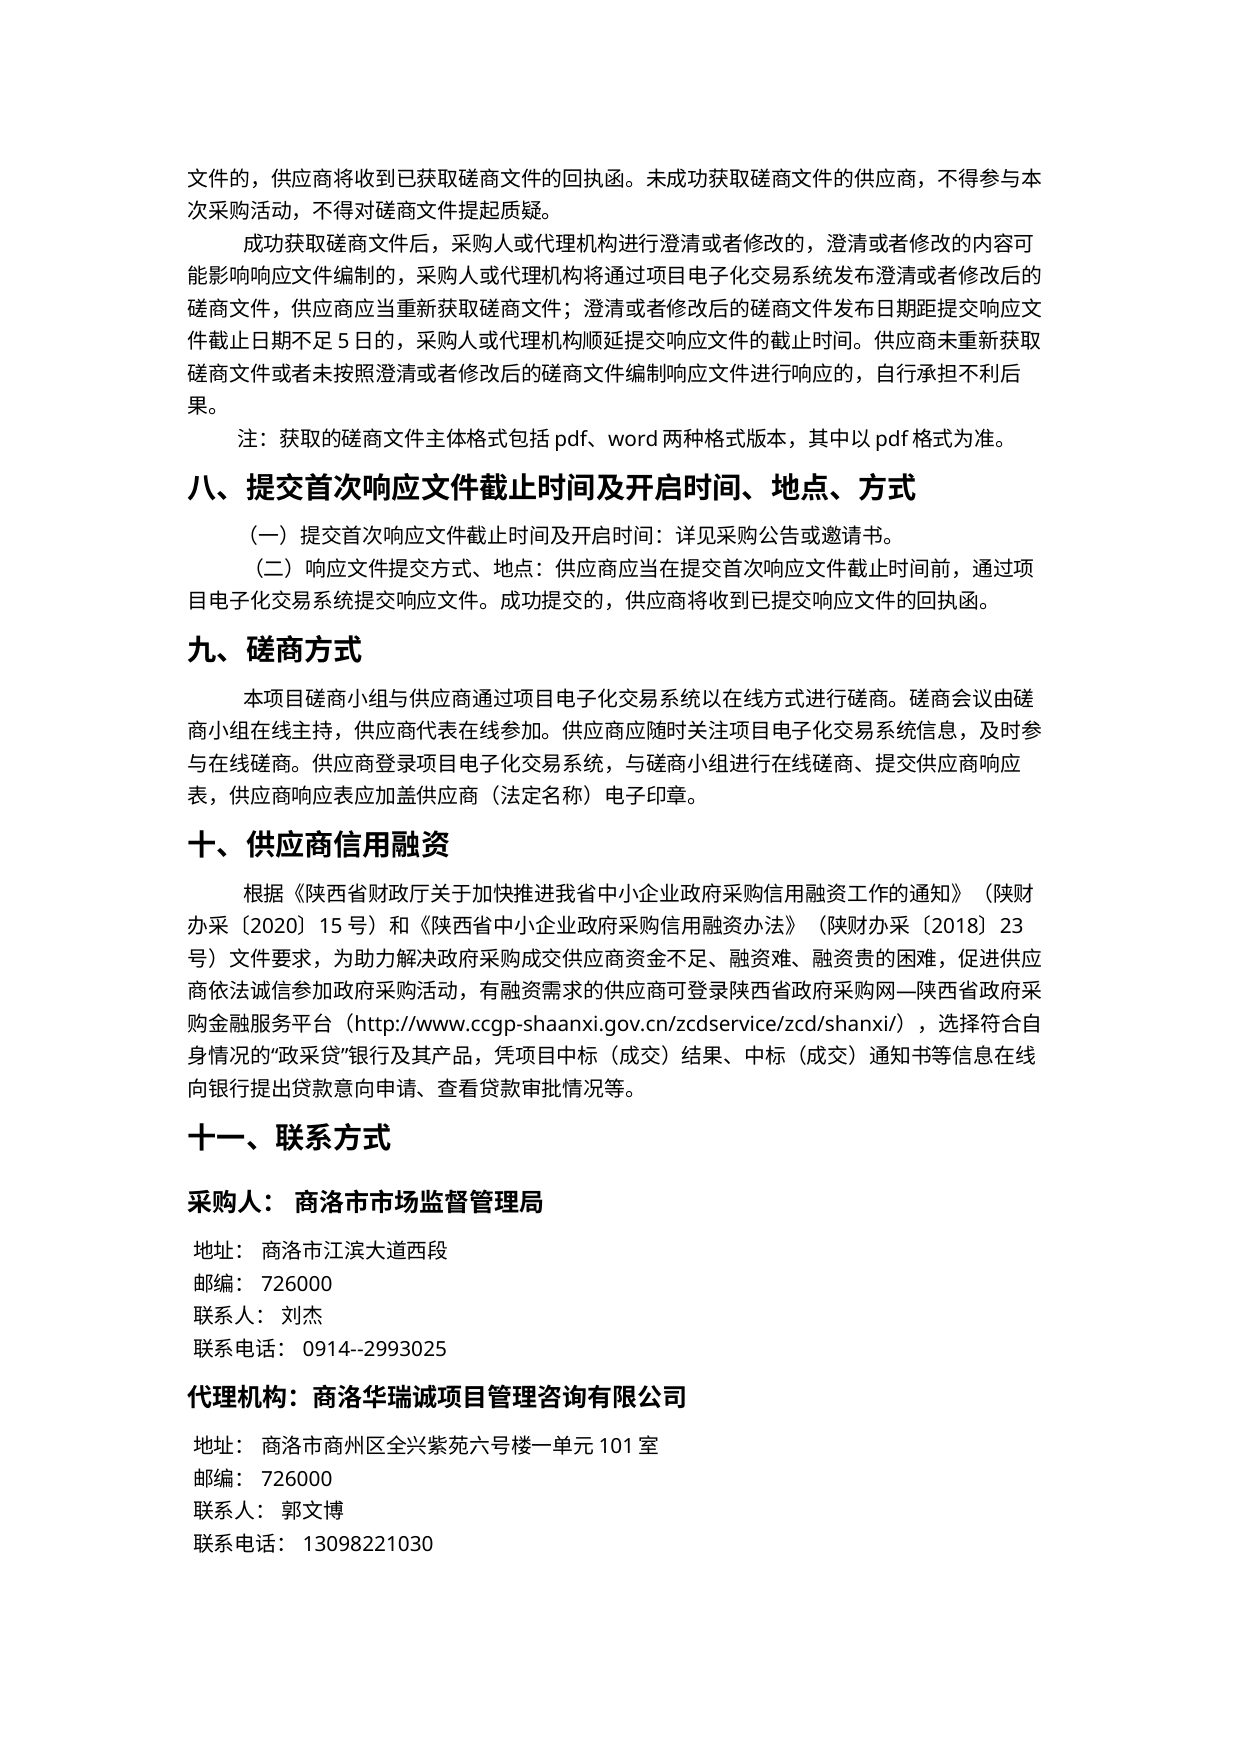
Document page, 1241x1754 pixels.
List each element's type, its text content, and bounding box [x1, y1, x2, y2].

text 注：获取的磋商文件主体格式包括pdf、word两种格式版本，其中以pdf格式为准。 [187, 422, 1053, 454]
text 本项目磋商小组与供应商通过项目电子化交易系统以在线方式进行磋商。磋商会议由磋商小组在线主持，供应商代表在线参加。供应商应随时关注项目电子化交易系统信息，及时参与在线磋商。供应商登录项目电子化交易系统，与磋商小组进行在线磋商、提交供应商响应表，供应商响应表应加盖供应商（法定名称）电子印章。 [187, 682, 1053, 812]
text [187, 162, 1053, 227]
text 联系电话： 0914--2993025 [187, 1332, 1053, 1364]
text 联系人： 刘杰 [187, 1299, 1053, 1332]
text 邮编： 726000 [187, 1462, 1053, 1494]
text 十一、联系方式 [187, 1104, 1053, 1169]
text 九、磋商方式 [187, 617, 1053, 682]
text （一）提交首次响应文件截止时间及开启时间：详见采购公告或邀请书。 [187, 519, 1053, 552]
text 地址： 商洛市江滨大道西段 [187, 1234, 1053, 1267]
text 成功获取磋商文件后，采购人或代理机构进行澄清或者修改的，澄清或者修改的内容可能影响响应文件编制的，采购人或代理机构将通过项目电子化交易系统发布澄清或者修改后的磋商文件，供应商应当重新获取磋商文件；澄清或者修改后的磋商文件发布日期距提交响应文件截止日期不足5日的，采购人或代理机构顺延提交响应文件的截止时间。供应商未重新获取磋商文件或者未按照澄清或者修改后的磋商文件编制响应文件进行响应的，自行承担不利后果。 [187, 227, 1053, 422]
text 代理机构：商洛华瑞诚项目管理咨询有限公司 [187, 1364, 1053, 1429]
text 采购人： 商洛市市场监督管理局 [187, 1169, 1053, 1234]
text 八、提交首次响应文件截止时间及开启时间、地点、方式 [187, 454, 1053, 519]
text 地址： 商洛市商州区全兴紫苑六号楼一单元101室 [187, 1429, 1053, 1462]
text 邮编： 726000 [187, 1267, 1053, 1299]
text 根据《陕西省财政厅关于加快推进我省中小企业政府采购信用融资工作的通知》（陕财办采〔2020〕15 号）和《陕西省中小企业政府采购信用融资办法》（陕财办采〔2018〕23 号）文件要求，为助力解决政府采购成交供应商资金不足、融资难、融资贵的困难，促进供应商依法诚信参加政府采购活动，有融资需求的供应商可登录陕西省政府采购网—陕西省政府采购金融服务平台（http://www.ccgp-shaanxi.gov.cn/zcdservice/zcd/shanxi/），选择符合自身情况的“政采贷”银行及其产品，凭项目中标（成交）结果、中标（成交）通知书等信息在线向银行提出贷款意向申请、查看贷款审批情况等。 [187, 877, 1053, 1104]
text 联系电话： 13098221030 [187, 1527, 1053, 1559]
text （二）响应文件提交方式、地点：供应商应当在提交首次响应文件截止时间前，通过项目电子化交易系统提交响应文件。成功提交的，供应商将收到已提交响应文件的回执函。 [187, 552, 1053, 617]
text 联系人： 郭文博 [187, 1494, 1053, 1527]
text 十、供应商信用融资 [187, 812, 1053, 877]
